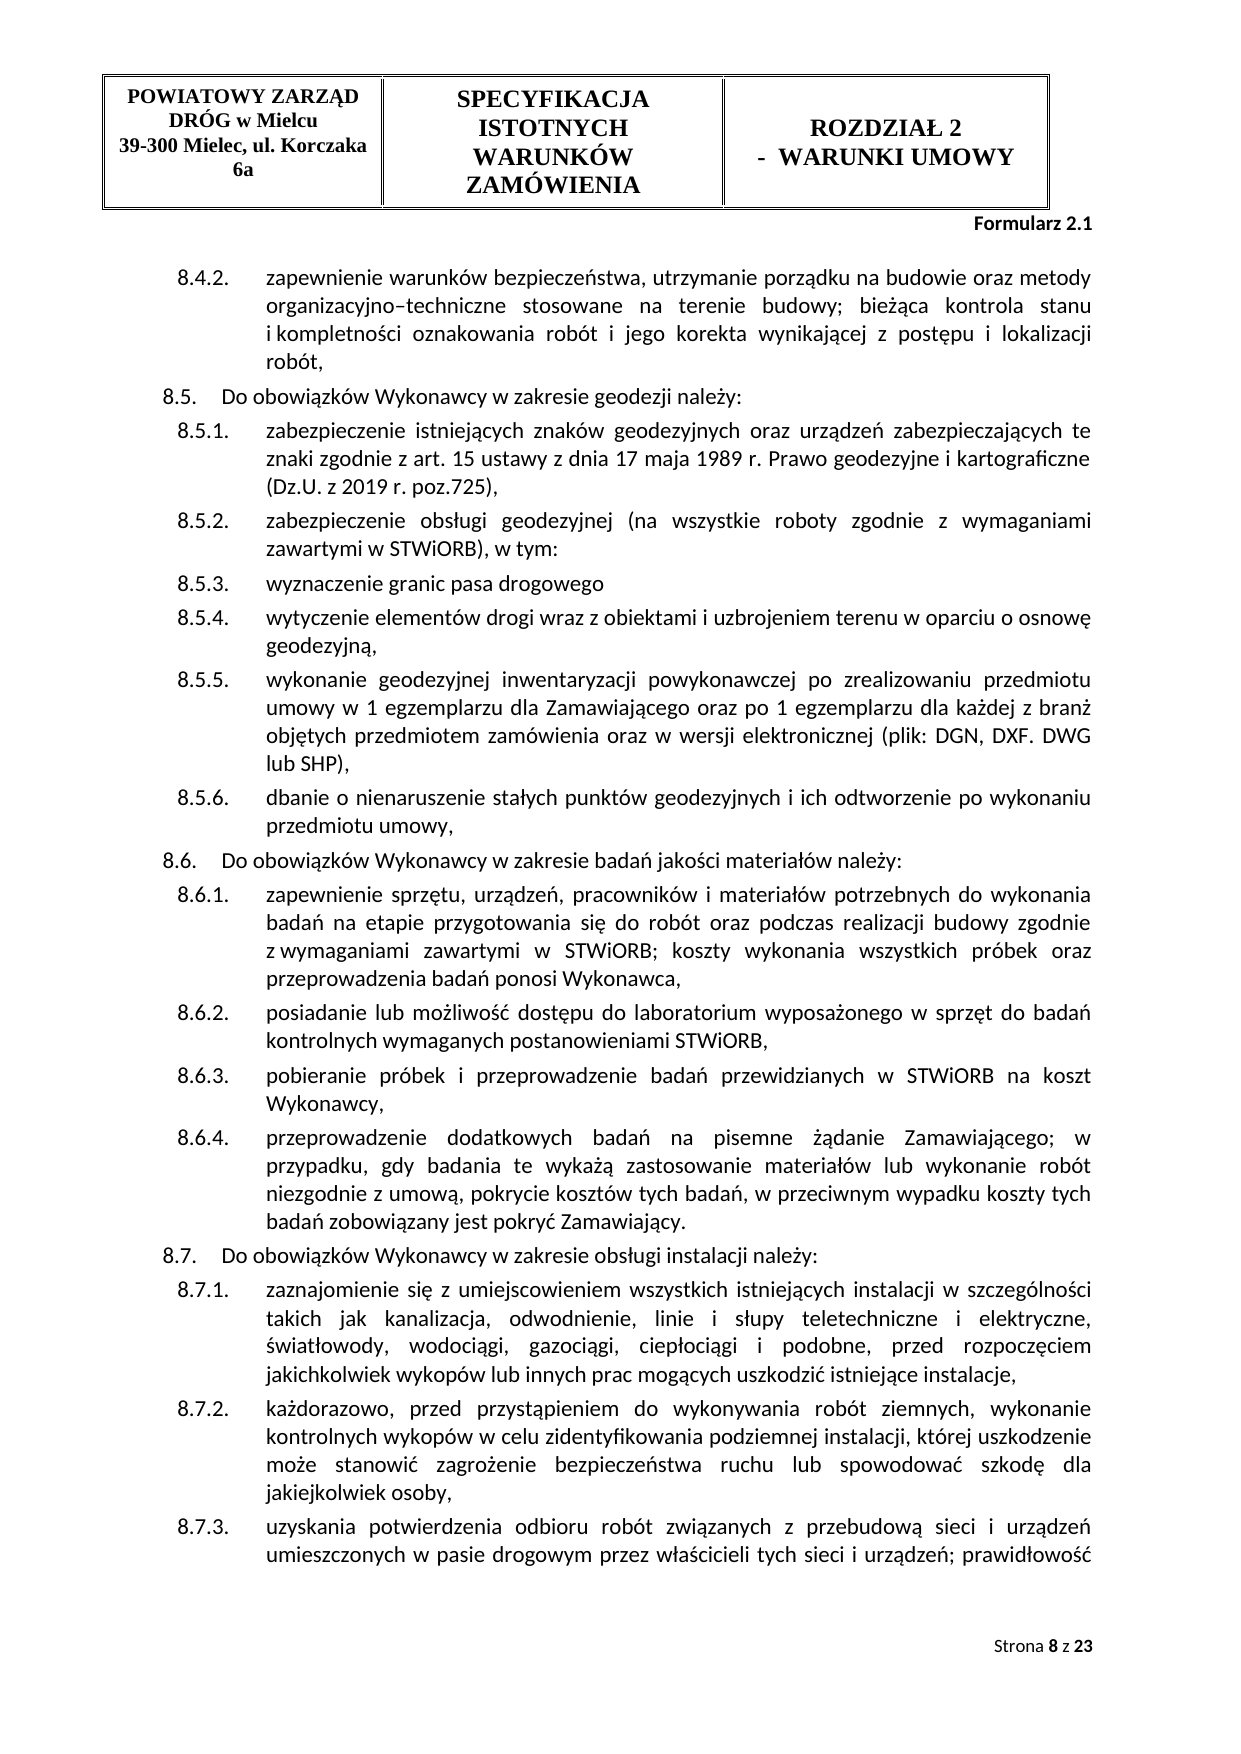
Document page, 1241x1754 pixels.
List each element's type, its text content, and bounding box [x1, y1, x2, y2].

subtitle zaznajomienie się z umiejscowieniem wszystkich istniejących instalacji w szczególności takich jak kanalizacja, odwodnienie, linie i słupy teletechniczne i elektryczne, światłowody, wodociągi, gazociągi, ciepłociągi i podobne, przed rozpoczęciem jakichkolwiek wykopów lub innych prac mogących uszkodzić istniejące instalacje, [177, 1276, 1093, 1388]
subtitle posiadanie lub możliwość dostępu do laboratorium wyposażonego w sprzęt do badań kontrolnych wymaganych postanowieniami STWiORB, [177, 998, 1093, 1054]
subtitle wykonanie geodezyjnej inwentaryzacji powykonawczej po zrealizowaniu przedmiotu umowy w 1 egzemplarzu dla Zamawiającego oraz po 1 egzemplarzu dla każdej z branż objętych przedmiotem zamówienia oraz w wersji elektronicznej (plik: DGN, DXF. DWG lub SHP), [177, 665, 1093, 777]
subtitle pobieranie próbek i przeprowadzenie badań przewidzianych w STWiORB na koszt Wykonawcy, [177, 1061, 1093, 1117]
subtitle Do obowiązków Wykonawcy w zakresie obsługi instalacji należy: [162, 1241, 1093, 1269]
subtitle wytyczenie elementów drogi wraz z obiektami i uzbrojeniem terenu w oparciu o osnowę geodezyjną, [177, 603, 1093, 659]
subtitle każdorazowo, przed przystąpieniem do wykonywania robót ziemnych, wykonanie kontrolnych wykopów w celu zidentyfikowania podziemnej instalacji, której uszkodzenie może stanowić zagrożenie bezpieczeństwa ruchu lub spowodować szkodę dla jakiejkolwiek osoby, [177, 1394, 1093, 1506]
subtitle zapewnienie sprzętu, urządzeń, pracowników i materiałów potrzebnych do wykonania badań na etapie przygotowania się do robót oraz podczas realizacji budowy zgodnie z wymaganiami zawartymi w STWiORB; koszty wykonania wszystkich próbek oraz przeprowadzenia badań ponosi Wykonawca, [177, 880, 1093, 992]
subtitle Do obowiązków Wykonawcy w zakresie geodezji należy: [162, 382, 1093, 410]
subtitle dbanie o nienaruszenie stałych punktów geodezyjnych i ich odtworzenie po wykonaniu przedmiotu umowy, [177, 783, 1093, 839]
subtitle zabezpieczenie istniejących znaków geodezyjnych oraz urządzeń zabezpieczających te znaki zgodnie z art. 15 ustawy z dnia 17 maja 1989 r. Prawo geodezyjne i kartograficzne (Dz.U. z 2019 r. poz.725), [177, 416, 1093, 500]
subtitle zapewnienie warunków bezpieczeństwa, utrzymanie porządku na budowie oraz metody organizacyjno–techniczne stosowane na terenie budowy; bieżąca kontrola stanu i kompletności oznakowania robót i jego korekta wynikającej z postępu i lokalizacji robót, [177, 263, 1093, 376]
subtitle przeprowadzenie dodatkowych badań na pisemne żądanie Zamawiającego; w przypadku, gdy badania te wykażą zastosowanie materiałów lub wykonanie robót niezgodnie z umową, pokrycie kosztów tych badań, w przeciwnym wypadku koszty tych badań zobowiązany jest pokryć Zamawiający. [177, 1123, 1093, 1235]
subtitle zabezpieczenie obsługi geodezyjnej (na wszystkie roboty zgodnie z wymaganiami zawartymi w STWiORB), w tym: [177, 506, 1093, 562]
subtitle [177, 1512, 1093, 1568]
subtitle wyznaczenie granic pasa drogowego [177, 569, 1093, 597]
subtitle Do obowiązków Wykonawcy w zakresie badań jakości materiałów należy: [162, 846, 1093, 874]
